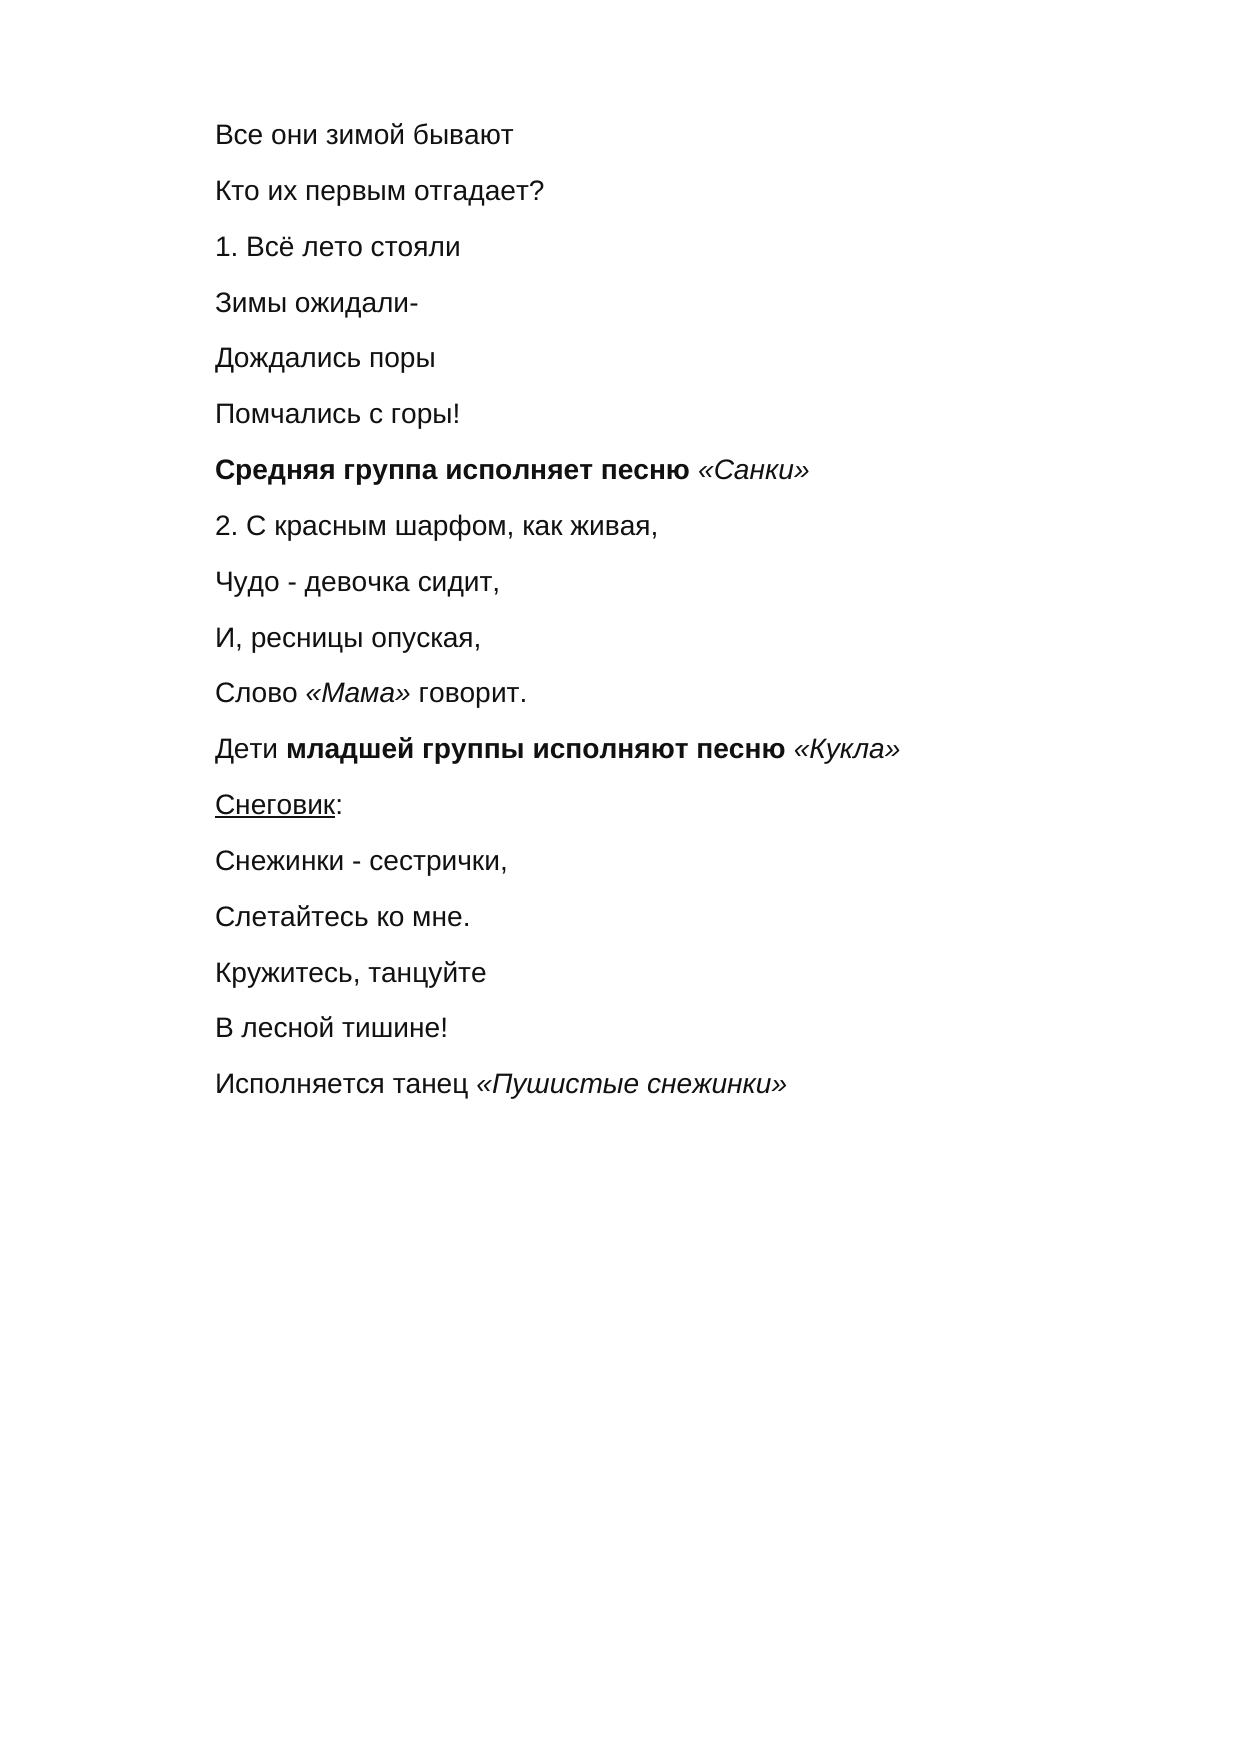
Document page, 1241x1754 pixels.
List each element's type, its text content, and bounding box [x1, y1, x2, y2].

text Слетайтесь ко мне. [177, 900, 1152, 932]
text Все они зимой бывают [177, 118, 1152, 151]
text В лесной тишине! [177, 1011, 1152, 1044]
text Исполняется танец «Пушистые снежинки» [177, 1067, 1152, 1100]
text Чудо - девочка сидит, [177, 565, 1152, 597]
text Кружитесь, танцуйте [177, 956, 1152, 988]
text 2. С красным шарфом, как живая, [177, 509, 1152, 541]
text Слово «Мама» говорит. [177, 676, 1152, 709]
text И, ресницы опуская, [177, 621, 1152, 653]
text Снеговик: [177, 788, 1152, 821]
text Снежинки - сестрички, [177, 844, 1152, 876]
text Дети младшей группы исполняют песню «Кукла» [177, 732, 1152, 765]
text Средняя группа исполняет песню «Санки» [177, 453, 1152, 486]
text 1. Всё лето стояли [177, 230, 1152, 262]
text Кто их первым отгадает? [177, 174, 1152, 206]
text Зимы ожидали- [177, 286, 1152, 318]
text Помчались с горы! [177, 397, 1152, 430]
text Дождались поры [177, 341, 1152, 374]
